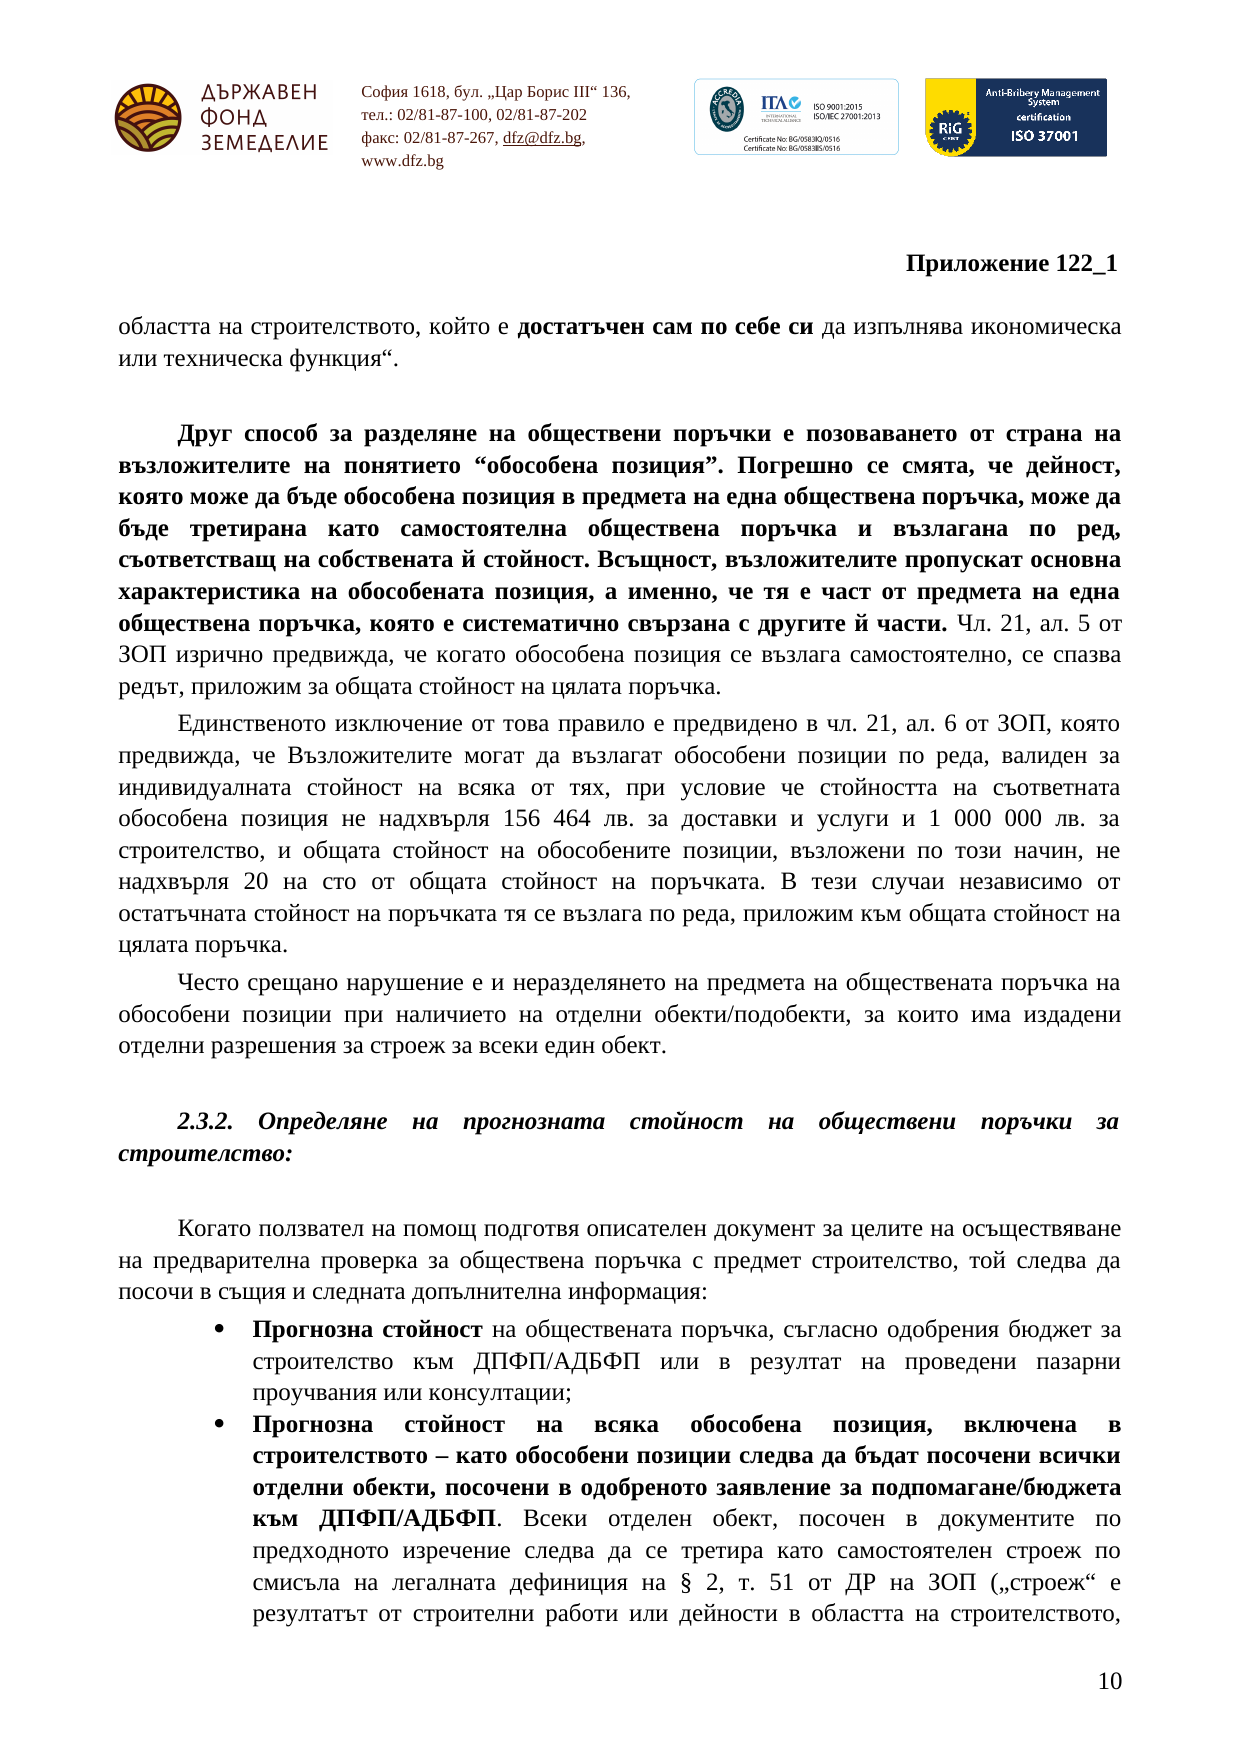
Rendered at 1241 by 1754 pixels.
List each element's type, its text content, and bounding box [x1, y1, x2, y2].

picture [111, 80, 333, 155]
picture [921, 53, 1111, 180]
list Прогнозна стойност на обществената поръчка, съгласно одобрения бюджет за строителство към ДПФП/АДБФП или в резултат на проведени пазарни проучвания или консултации; [215, 1314, 1122, 1406]
picture [693, 78, 900, 156]
text Друг способ за разделяне на обществени поръчки е позоваването от страна на възложителите на понятието “обособена позиция”. Погрешно се смята, че дейност, която може да бъде обособена позиция в предмета на една обществена поръчка, може да бъде третирана като самостоятелна обществена поръчка и възлагана по ред, съответстващ на собствената й стойност. Всъщност, възложителите пропускат основна характеристика на обособената позиция, а именно, че тя е част от предмета на една обществена поръчка, която е систематично свързана с другите й части. Чл. 21, ал. 5 от ЗОП изрично предвижда, че когато обособена позиция се възлага самостоятелно, се спазва редът, приложим за общата стойност на цялата поръчка. [118, 418, 1122, 699]
text Често срещано нарушение е и неразделянето на предмета на обществената поръчка на обособени позиции при наличието на отделни обекти/подобекти, за които има издадени отделни разрешения за строеж за всеки един обект. [118, 967, 1122, 1059]
text Единственото изключение от това правило е предвидено в чл. 21, ал. 6 от ЗОП, която предвижда, че Възложителите могат да възлагат обособени позиции по реда, валиден за индивидуалната стойност на всяка от тях, при условие че стойността на съответната обособена позиция не надхвърля 156 464 лв. за доставки и услуги и 1 000 000 лв. за строителство, и общата стойност на обособените позиции, възложени по този начин, не надхвърля 20 на сто от общата стойност на поръчката. В тези случаи независимо от остатъчната стойност на поръчката тя се възлага по реда, приложим към общата стойност на цялата поръчка. [118, 708, 1122, 958]
text Когато ползвател на помощ подготвя описателен документ за целите на осъществяване на предварителна проверка за обществена поръчка с предмет строителство, той следва да посочи в същия и следната допълнителна информация: [118, 1213, 1122, 1305]
text 2.3.2. Определяне на прогнозната стойност на обществени поръчки за строителство: [118, 1106, 1122, 1166]
